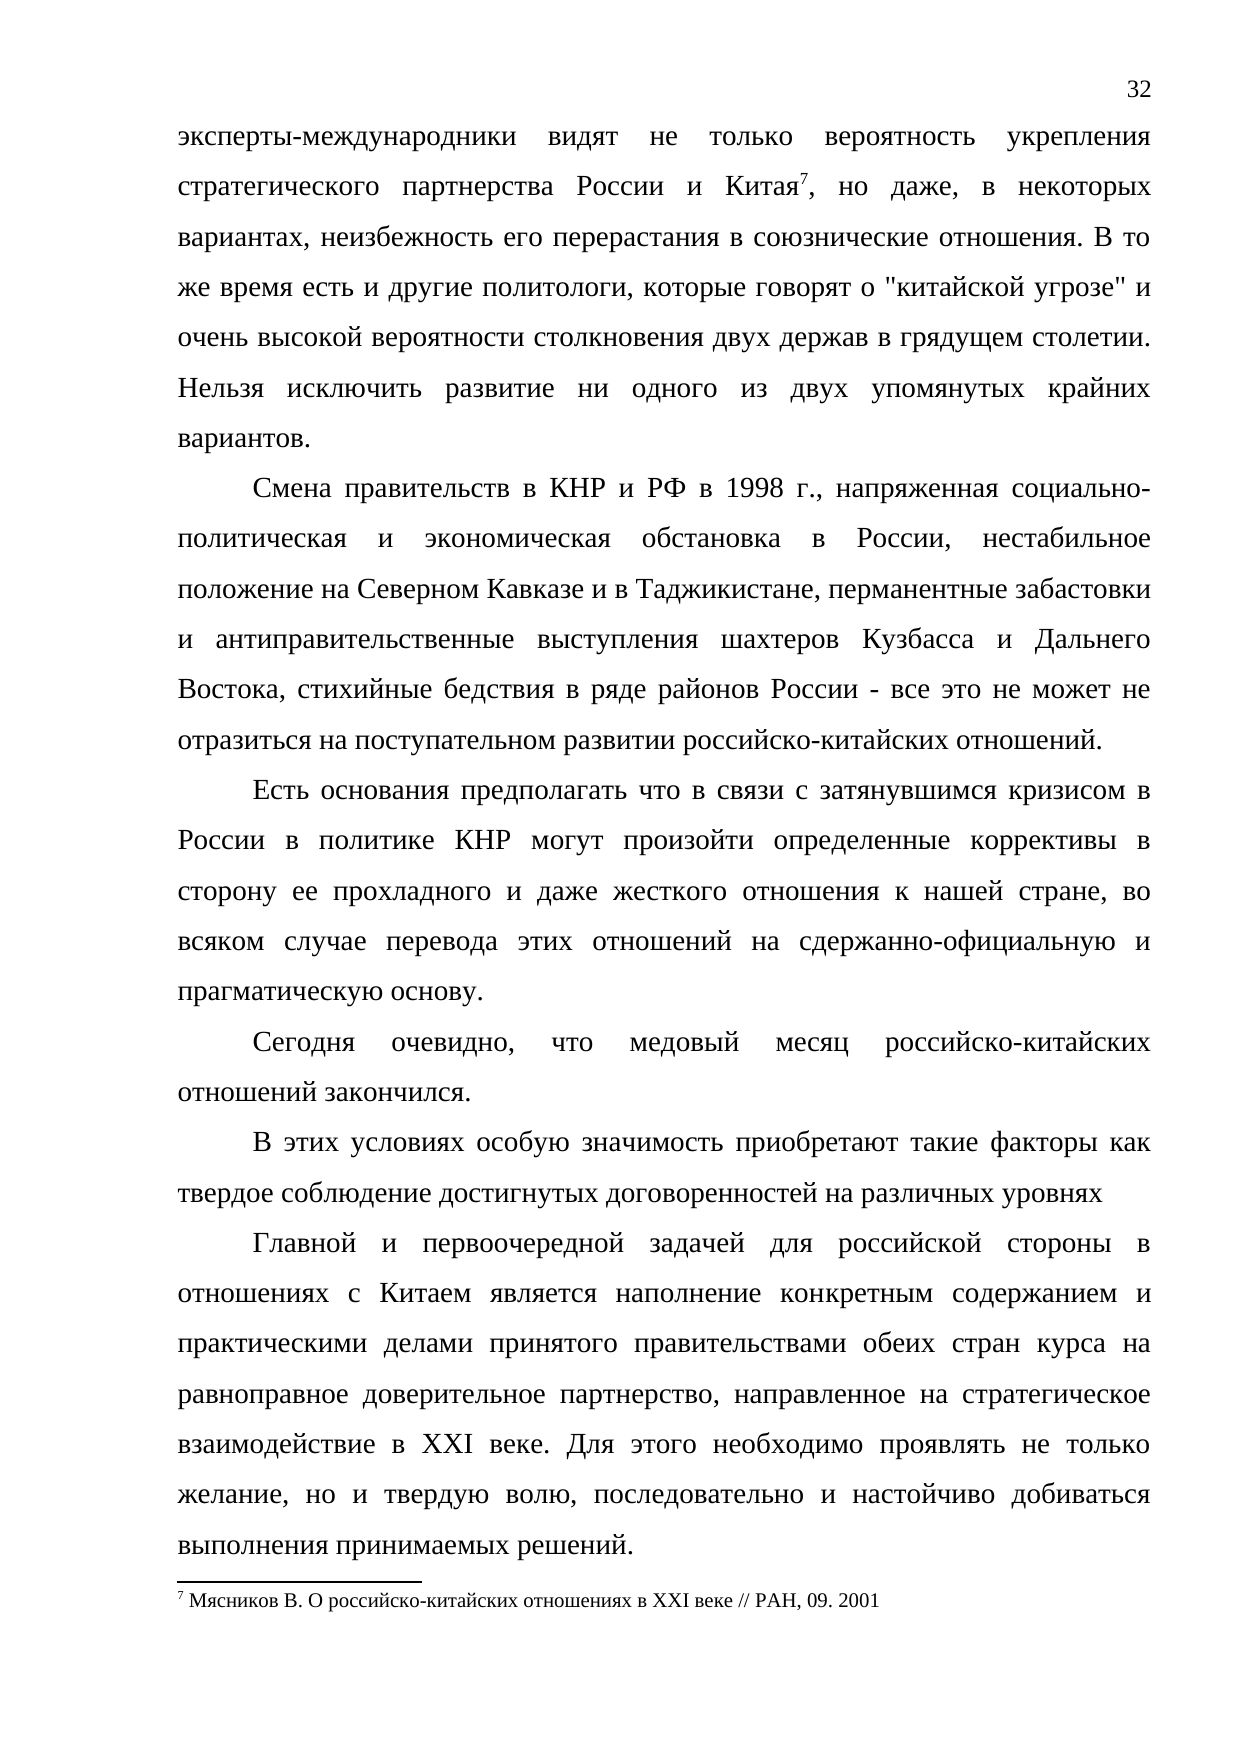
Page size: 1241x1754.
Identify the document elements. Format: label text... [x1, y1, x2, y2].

text В этих условиях особую значимость приобретают такие факторы как твердое соблюдение достигнутых договоренностей на различных уровнях [177, 1124, 1152, 1208]
text Главной и первоочередной задачей для российской стороны в отношениях с Китаем является наполнение конкретным содержанием и практическими делами принятого правительствами обеих стран курса на равноправное доверительное партнерство, направленное на стратегическое взаимодействие в XXI веке. Для этого необходимо проявлять не только желание, но и твердую волю, последовательно и настойчиво добиваться выполнения принимаемых решений. [177, 1225, 1152, 1560]
text Сегодня очевидно, что медовый месяц российско-китайских отношений закончился. [177, 1024, 1152, 1108]
text Смена правительств в КНР и РФ в ., напряженная социально-политическая и экономическая обстановка в России, нестабильное положение на Северном Кавказе и в Таджикистане, перманентные забастовки и антиправительственные выступления шахтеров Кузбасса и Дальнего Востока, стихийные бедствия в ряде районов России - все это не может не отразиться на поступательном развитии российско-китайских отношений. [177, 470, 1152, 755]
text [177, 118, 1152, 453]
text Есть основания предполагать что в связи с затянувшимся кризисом в России в политике КНР могут произойти определенные коррективы в сторону ее прохладного и даже жесткого отношения к нашей стране, во всяком случае перевода этих отношений на сдержанно-официальную и прагматическую основу. [177, 772, 1152, 1007]
